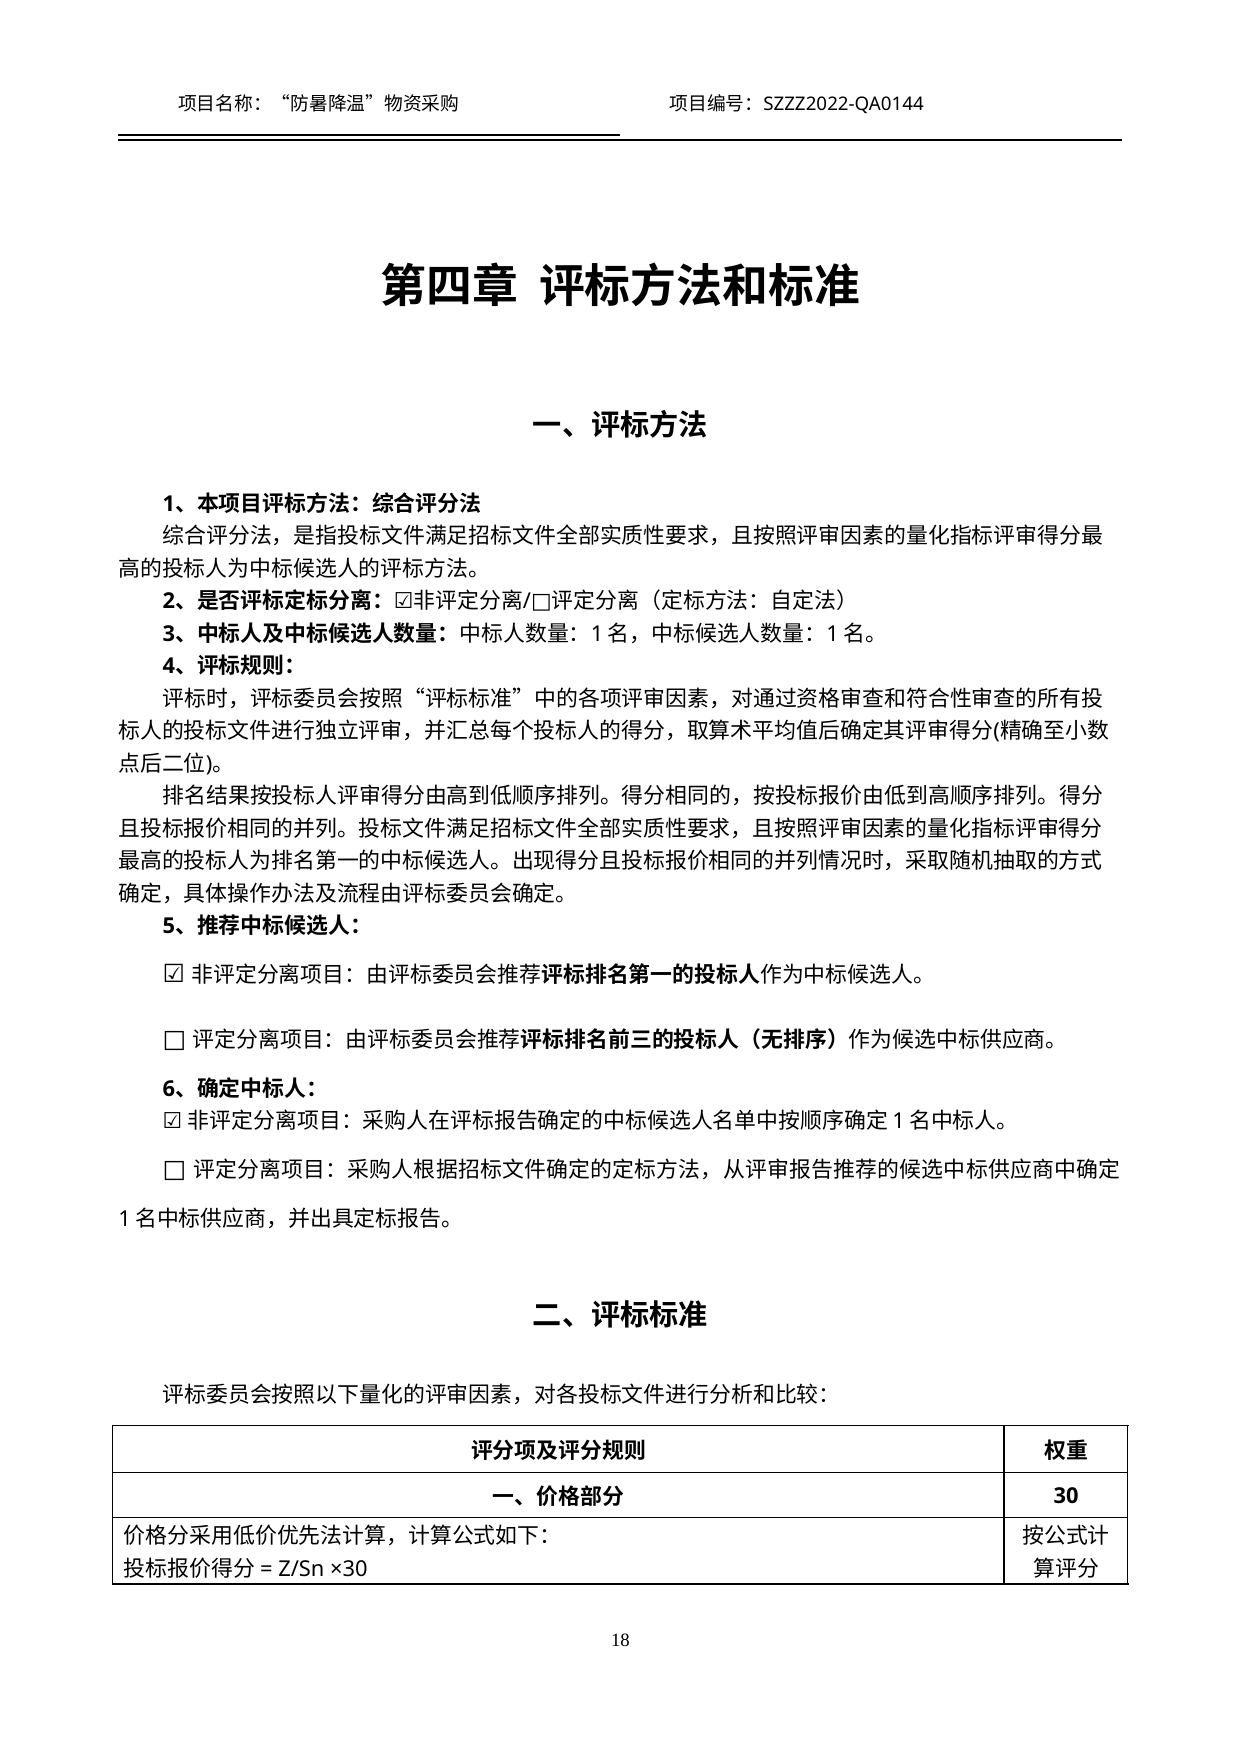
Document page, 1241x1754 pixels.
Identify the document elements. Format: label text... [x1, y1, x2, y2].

table_cell 30 [1005, 1473, 1127, 1516]
text 4、评标规则： [118, 648, 1122, 681]
table_cell 一、价格部分 [113, 1473, 1003, 1516]
text □ 评定分离项目：由评标委员会推荐评标排名前三的投标人（无排序）作为候选中标供应商。 [118, 1006, 1122, 1071]
text 1、本项目评标方法：综合评分法 [118, 486, 1122, 518]
text 3、中标人及中标候选人数量：中标人数量：1名，中标候选人数量：1名。 [118, 616, 1122, 648]
text ☑ 非评定分离项目：由评标委员会推荐评标排名第一的投标人作为中标候选人。 [118, 941, 1122, 1006]
subtitle 二、评标标准 [118, 1281, 1122, 1346]
table_header 评分项及评分规则 [113, 1426, 1003, 1472]
subtitle 第四章 评标方法和标准 [118, 234, 1122, 332]
subtitle 一、评标方法 [118, 390, 1122, 455]
text □ 评定分离项目：采购人根据招标文件确定的定标方法，从评审报告推荐的候选中标供应商中确定1名中标供应商，并出具定标报告。 [118, 1136, 1122, 1233]
text 排名结果按投标人评审得分由高到低顺序排列。得分相同的，按投标报价由低到高顺序排列。得分且投标报价相同的并列。投标文件满足招标文件全部实质性要求，且按照评审因素的量化指标评审得分最高的投标人为排名第一的中标候选人。出现得分且投标报价相同的并列情况时，采取随机抽取的方式确定，具体操作办法及流程由评标委员会确定。 [118, 778, 1122, 908]
text 2、是否评标定标分离：☑非评定分离/□评定分离（定标方法：自定法） [118, 583, 1122, 616]
text ☑ 非评定分离项目：采购人在评标报告确定的中标候选人名单中按顺序确定1名中标人。 [118, 1103, 1122, 1136]
text 评标时，评标委员会按照“评标标准”中的各项评审因素，对通过资格审查和符合性审查的所有投标人的投标文件进行独立评审，并汇总每个投标人的得分，取算术平均值后确定其评审得分(精确至小数点后二位)。 [118, 681, 1122, 778]
text 评标委员会按照以下量化的评审因素，对各投标文件进行分析和比较： [118, 1376, 1122, 1409]
text 6、确定中标人： [118, 1071, 1122, 1103]
text 综合评分法，是指投标文件满足招标文件全部实质性要求，且按照评审因素的量化指标评审得分最高的投标人为中标候选人的评标方法。 [118, 518, 1122, 583]
table_header 权重 [1005, 1426, 1127, 1472]
table_cell 按公式计算评分 [1005, 1518, 1127, 1583]
text 5、推荐中标候选人： [118, 908, 1122, 941]
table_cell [113, 1518, 1003, 1583]
